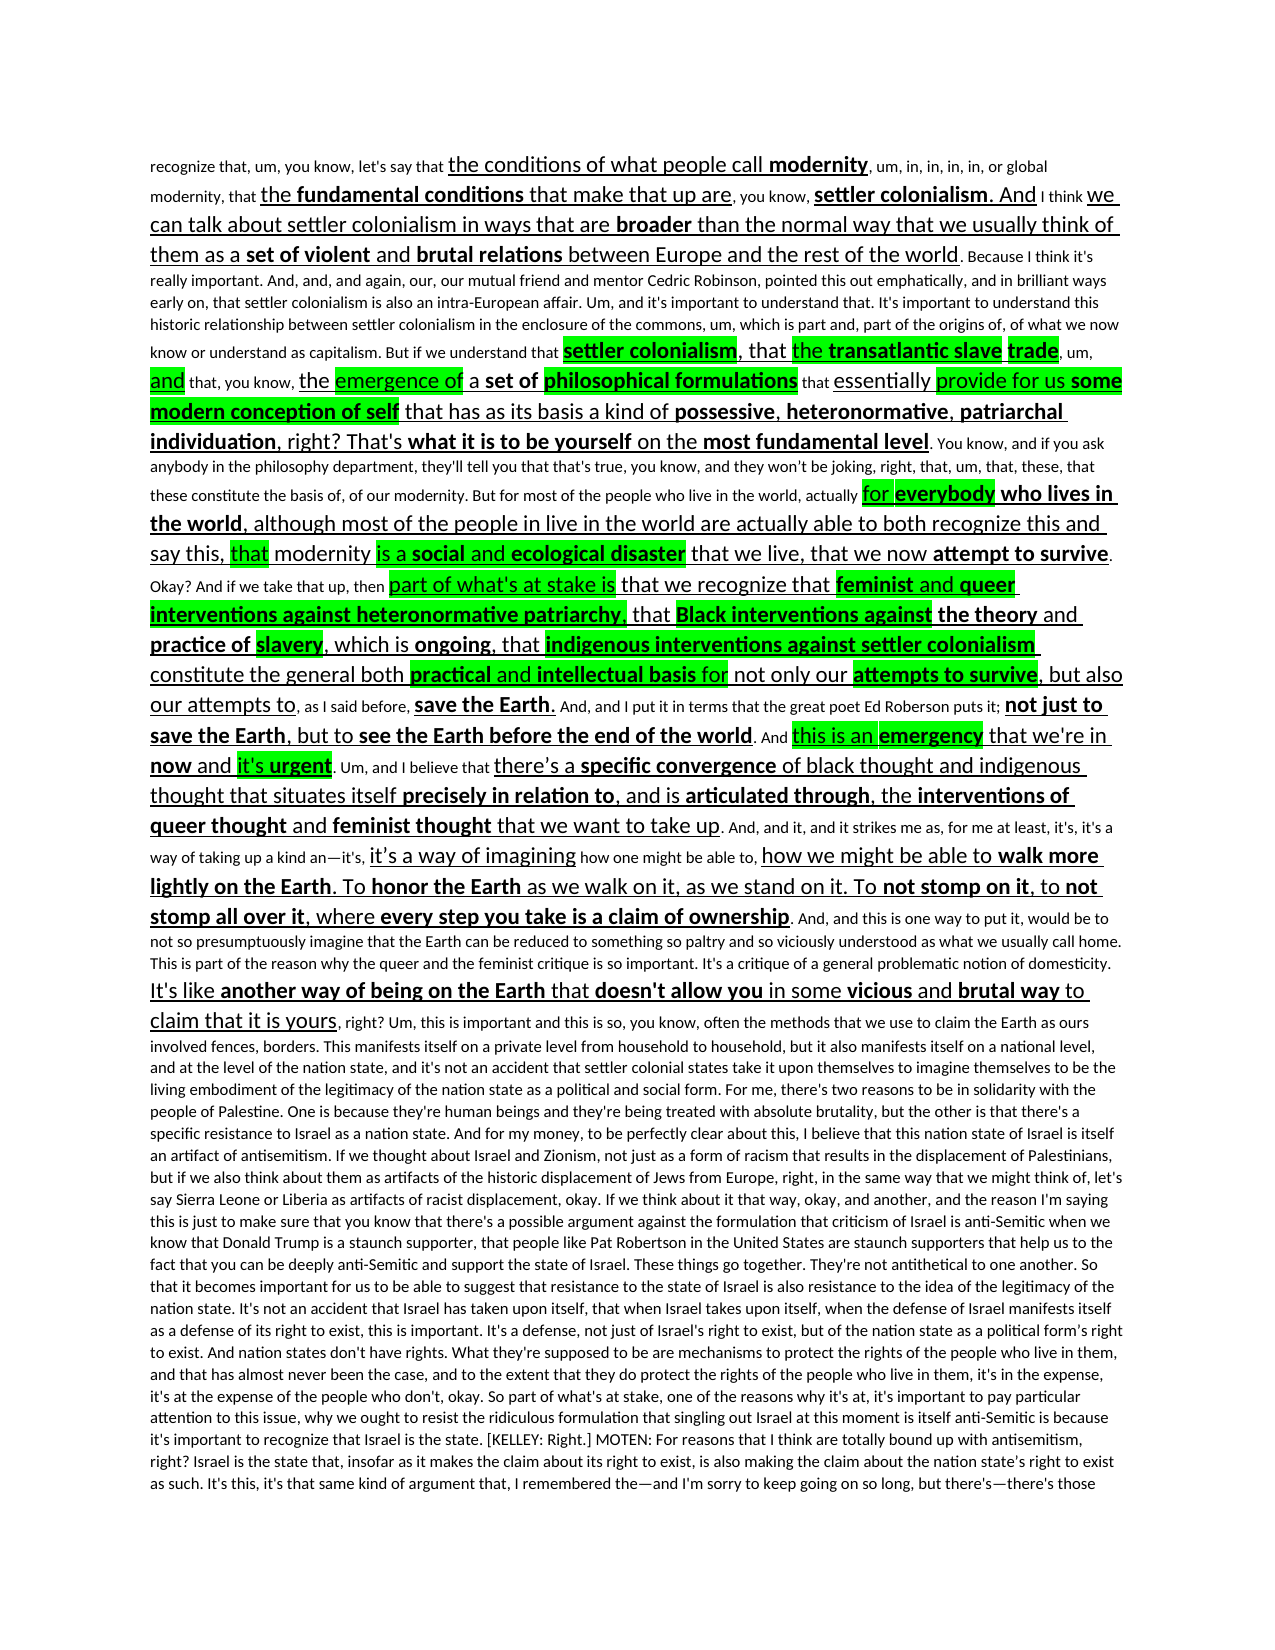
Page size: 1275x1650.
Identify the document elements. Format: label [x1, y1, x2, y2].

text [150, 150, 1125, 1494]
